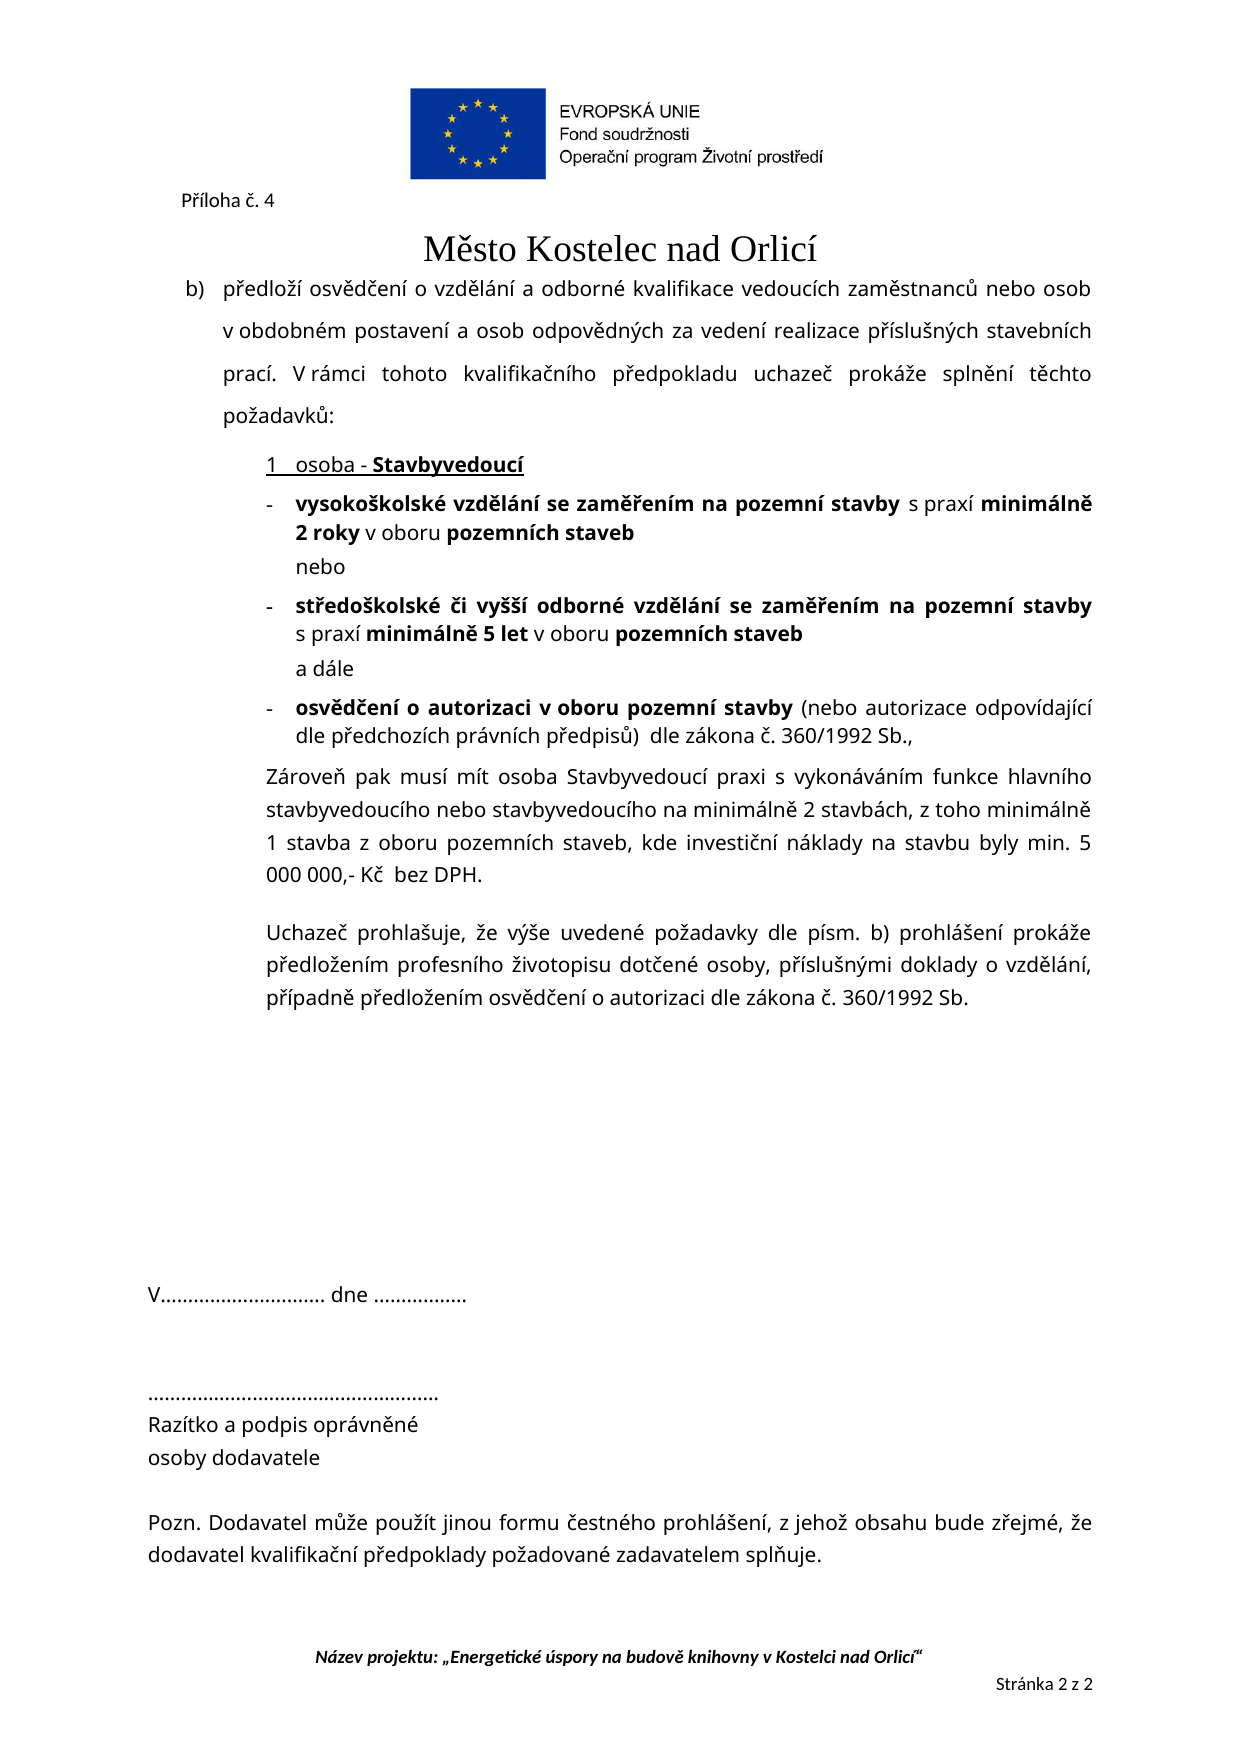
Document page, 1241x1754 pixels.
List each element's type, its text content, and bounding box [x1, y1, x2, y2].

text ………………..…………………………… [148, 1378, 1093, 1406]
text Uchazeč prohlašuje, že výše uvedené požadavky dle písm. b) prohlášení prokáže předložením profesního životopisu dotčené osoby, příslušnými doklady o vzdělání, případně předložením osvědčení o autorizaci dle zákona č. 360/1992 Sb. [266, 918, 1093, 1012]
text V……………..…………. dne ………..…… [148, 1280, 1093, 1308]
list vysokoškolské vzdělání se zaměřením na pozemní stavby s praxí minimálně 2 roky v oboru pozemních staveb [266, 489, 1093, 546]
text Pozn. Dodavatel může použít jinou formu čestného prohlášení, z jehož obsahu bude zřejmé, že dodavatel kvalifikační předpoklady požadované zadavatelem splňuje. [148, 1508, 1093, 1569]
text a dále [295, 654, 1093, 683]
list středoškolské či vyšší odborné vzdělání se zaměřením na pozemní stavby s praxí minimálně 5 let v oboru pozemních staveb [266, 591, 1093, 648]
text osoby dodavatele [148, 1443, 1093, 1471]
list osvědčení o autorizaci v oboru pozemní stavby (nebo autorizace odpovídající dle předchozích právních předpisů) dle zákona č. 360/1992 Sb., [266, 693, 1093, 750]
text nebo [295, 552, 1093, 581]
text Razítko a podpis oprávněné [148, 1410, 1093, 1439]
list předloží osvědčení o vzdělání a odborné kvalifikace vedoucích zaměstnanců nebo osob v obdobném postavení a osob odpovědných za vedení realizace příslušných stavebních prací. V rámci tohoto kvalifikačního předpokladu uchazeč prokáže splnění těchto požadavků: [185, 274, 1093, 430]
text 1 osoba - Stavbyvedoucí [266, 450, 1093, 479]
text Zároveň pak musí mít osoba Stavbyvedoucí praxi s vykonáváním funkce hlavního stavbyvedoucího nebo stavbyvedoucího na minimálně 2 stavbách, z toho minimálně 1 stavba z oboru pozemních staveb, kde investiční náklady na stavbu byly min. 5 000 000,- Kč bez DPH. [266, 762, 1093, 889]
